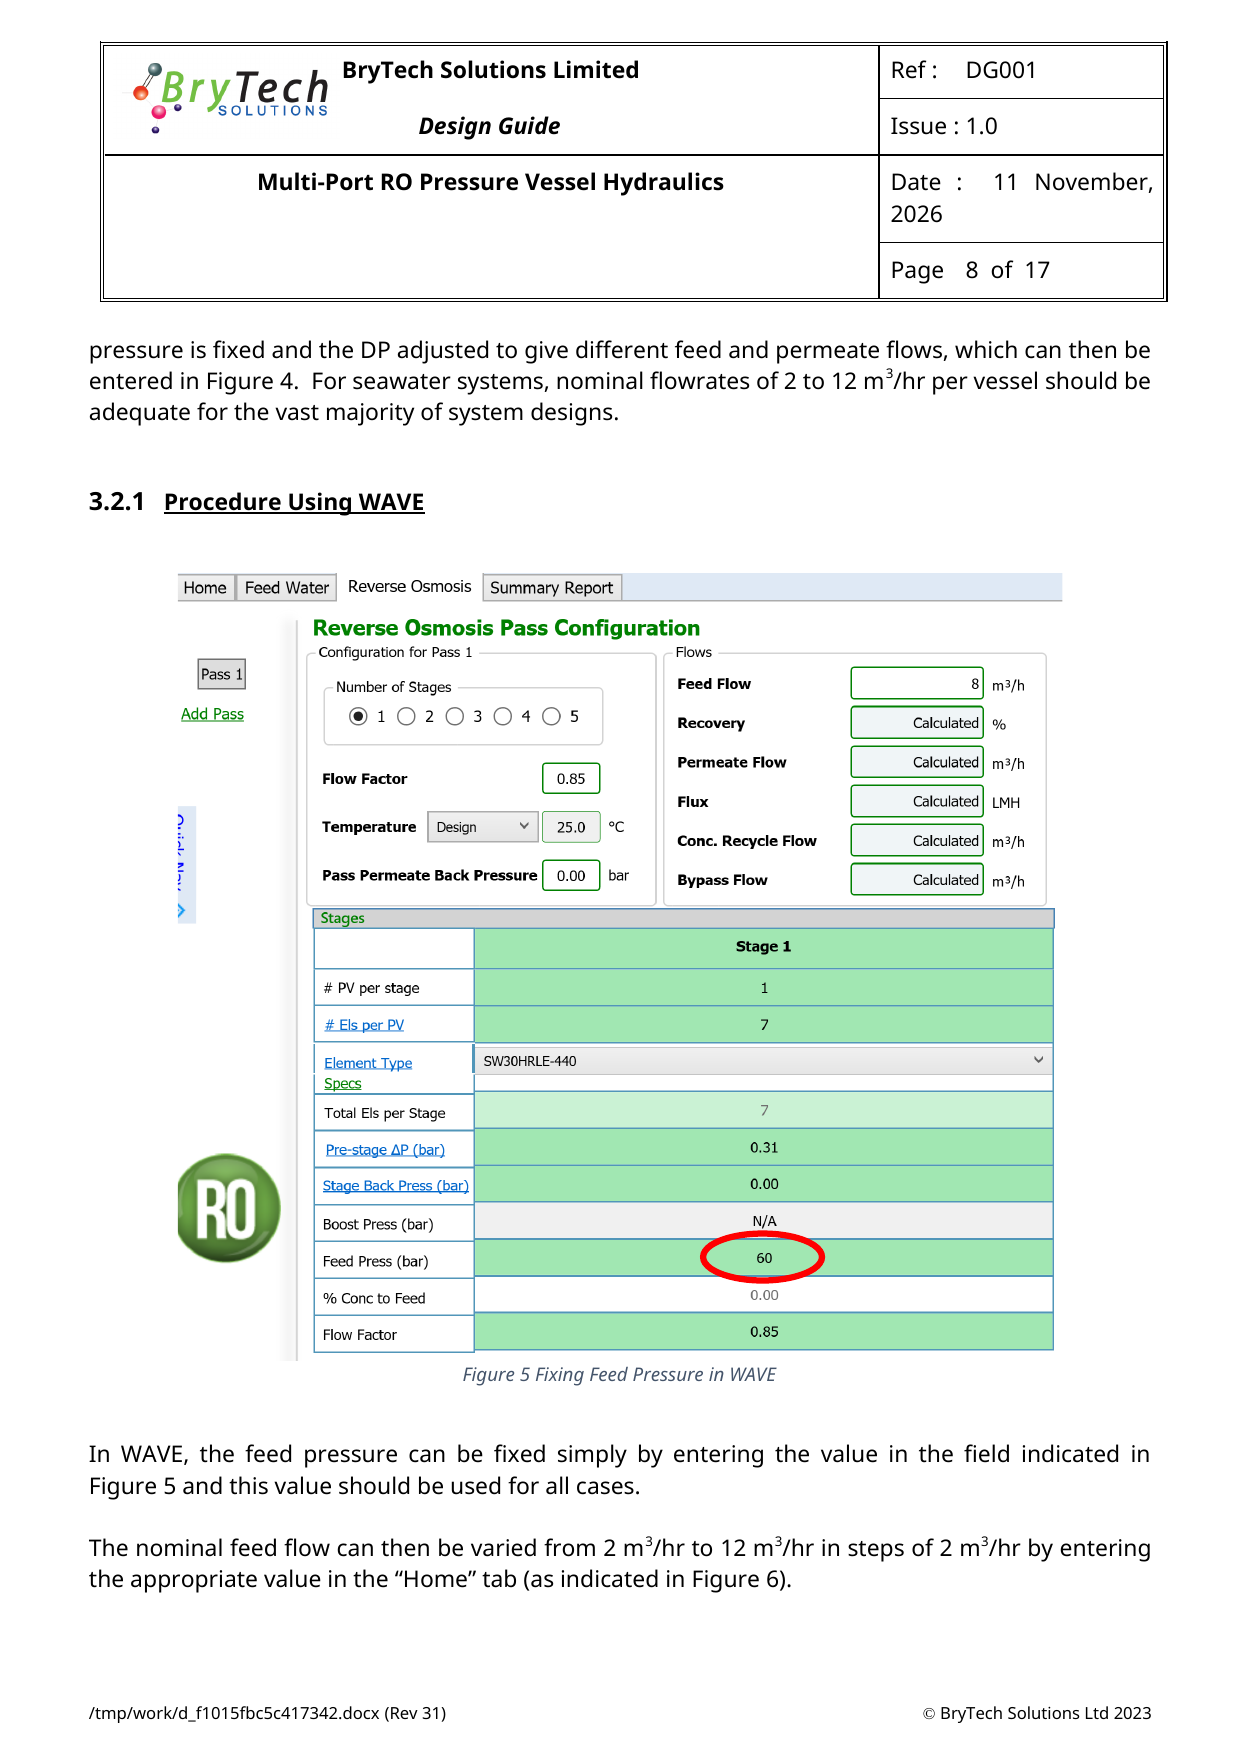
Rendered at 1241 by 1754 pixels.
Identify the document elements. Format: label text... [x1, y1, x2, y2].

picture [112, 53, 341, 139]
picture [177, 573, 1063, 1361]
text In WAVE, the feed pressure can be fixed simply by entering the value in the field indicated in Figure 5 and this value should be used for all cases. [89, 1438, 1152, 1501]
text Figure 5 Fixing Feed Pressure in WAVE [89, 1361, 1152, 1386]
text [89, 333, 1152, 427]
text The nominal feed flow can then be varied from 2 m3/hr to 12 m3/hr in steps of 2 m3/hr by entering the appropriate value in the “Home” tab (as indicated in Figure 6). [89, 1532, 1152, 1595]
subtitle Procedure Using WAVE [89, 483, 1152, 518]
